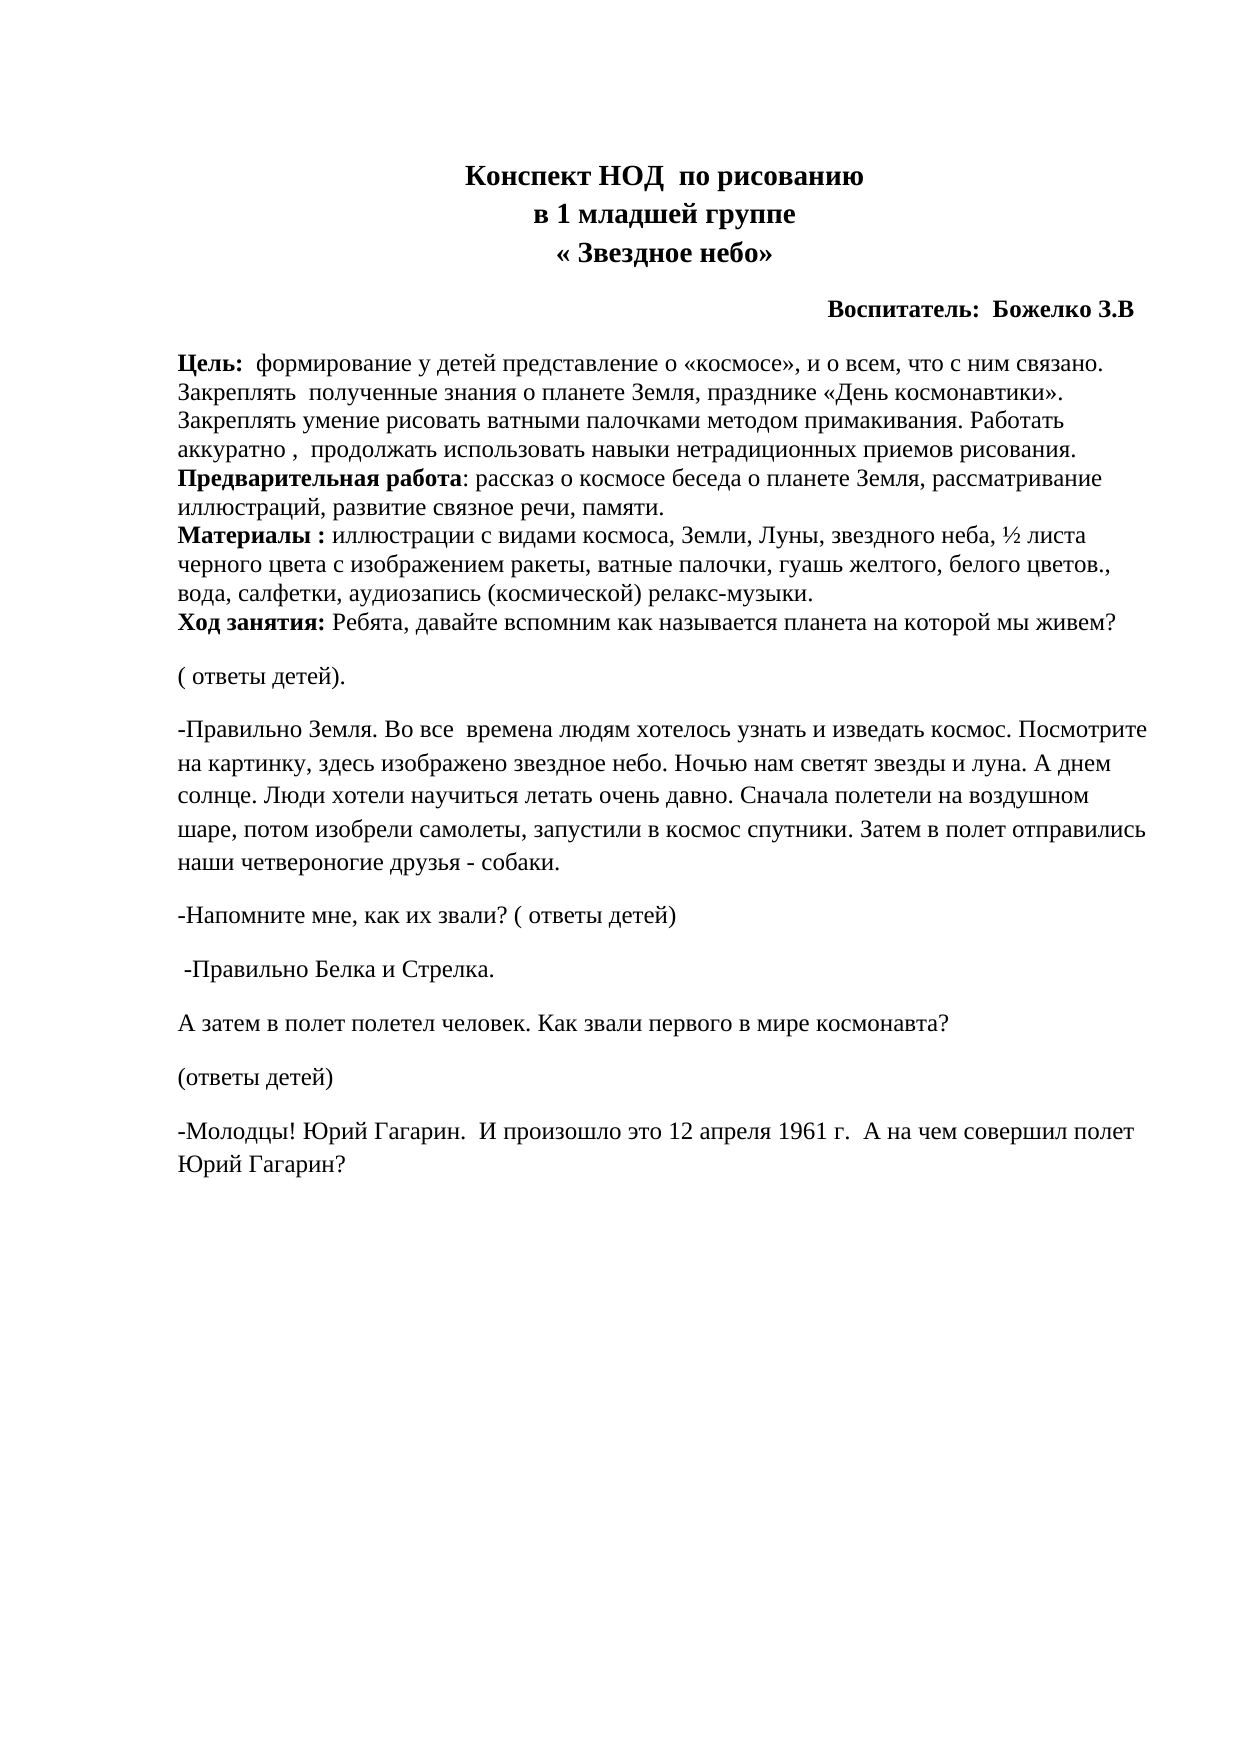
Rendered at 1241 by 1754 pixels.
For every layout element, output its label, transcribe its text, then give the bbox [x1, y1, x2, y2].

text -Правильно Земля. Во все времена людям хотелось узнать и изведать космос. Посмотрите на картинку, здесь изображено звездное небо. Ночью нам светят звезды и луна. А днем солнце. Люди хотели научиться летать очень давно. Сначала полетели на воздушном шаре, потом изобрели самолеты, запустили в космос спутники. Затем в полет отправились наши четвероногие друзья - собаки. [177, 714, 1152, 875]
text -Молодцы! Юрий Гагарин. И произошло это 12 апреля 1961 г. А на чем совершил полет Юрий Гагарин? [177, 1116, 1152, 1178]
text Ход занятия: Ребята, давайте вспомним как называется планета на которой мы живем? [177, 607, 1152, 636]
text -Напомните мне, как их звали? ( ответы детей) [177, 901, 1152, 929]
text ( ответы детей). [177, 661, 1152, 689]
text А затем в полет полетел человек. Как звали первого в мире космонавта? [177, 1008, 1152, 1037]
text Конспект НОД по рисованию в 1 младшей группе « Звездное небо» [177, 158, 1152, 268]
text (ответы детей) [177, 1062, 1152, 1091]
text Предварительная работа: рассказ о космосе беседа о планете Земля, рассматривание иллюстраций, развитие связное речи, памяти. [177, 463, 1152, 521]
text Материалы : иллюстрации с видами космоса, Земли, Луны, звездного неба, ½ листа черного цвета с изображением ракеты, ватные палочки, гуашь желтого, белого цветов., вода, салфетки, аудиозапись (космической) релакс-музыки. [177, 521, 1152, 607]
text -Правильно Белка и Стрелка. [177, 954, 1152, 983]
text Воспитатель: Божелко З.В [177, 294, 1152, 323]
text Цель: формирование у детей представление о «космосе», и о всем, что с ним связано. Закреплять полученные знания о планете Земля, празднике «День космонавтики». Закреплять умение рисовать ватными палочками методом примакивания. Работать аккуратно , продолжать использовать навыки нетрадиционных приемов рисования. [177, 348, 1152, 463]
